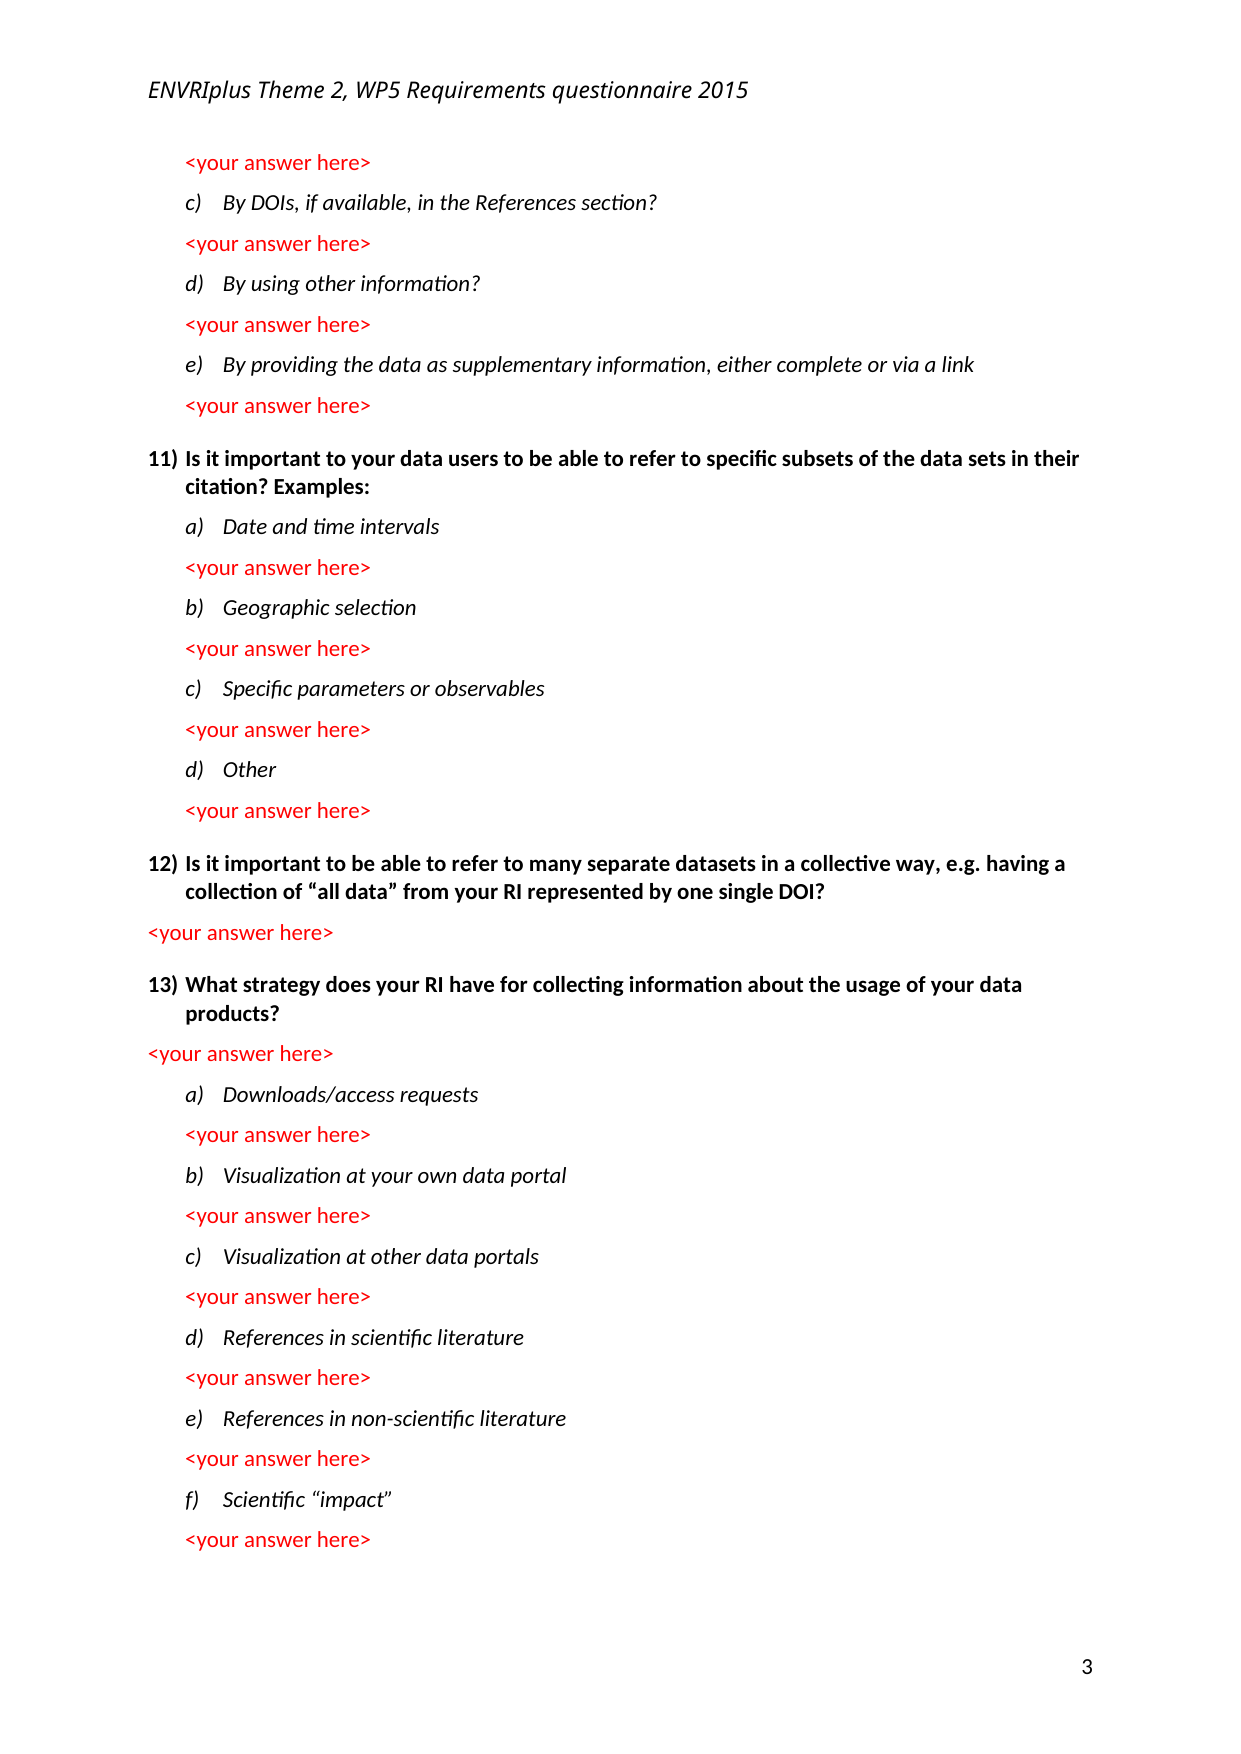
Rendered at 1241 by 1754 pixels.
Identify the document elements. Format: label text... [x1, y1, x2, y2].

text Visualization at your own data portal [185, 1161, 1092, 1189]
text <your answer here> [185, 229, 1092, 257]
text Is it important to be able to refer to many separate datasets in a collective way, e.g. having a collection of “all data” from your RI represented by one single DOI? [148, 849, 1092, 905]
text <your answer here> [185, 634, 1092, 662]
text <your answer here> [185, 1363, 1092, 1391]
text <your answer here> [185, 1120, 1092, 1148]
text <your answer here> [185, 1525, 1092, 1553]
text References in scientific literature [185, 1323, 1092, 1351]
text By DOIs, if available, in the References section? [185, 188, 1092, 216]
text <your answer here> [185, 553, 1092, 581]
text Scientific “impact” [185, 1485, 1092, 1513]
text <your answer here> [185, 391, 1092, 419]
text Geographic selection [185, 593, 1092, 621]
text <your answer here> [185, 715, 1092, 743]
text <your answer here> [185, 148, 1092, 176]
text Specific parameters or observables [185, 674, 1092, 702]
text <your answer here> [148, 918, 1092, 946]
text <your answer here> [185, 310, 1092, 338]
text <your answer here> [148, 1039, 1092, 1067]
text <your answer here> [185, 1282, 1092, 1310]
text What strategy does your RI have for collecting information about the usage of your data products? [148, 971, 1092, 1027]
text <your answer here> [185, 796, 1092, 824]
text Other [185, 756, 1092, 783]
text Visualization at other data portals [185, 1242, 1092, 1270]
text By using other information? [185, 269, 1092, 297]
text Downloads/access requests [185, 1080, 1092, 1108]
text <your answer here> [185, 1444, 1092, 1472]
text References in non-scientific literature [185, 1404, 1092, 1432]
text <your answer here> [185, 1201, 1092, 1229]
text By providing the data as supplementary information, either complete or via a link [185, 350, 1092, 378]
text Is it important to your data users to be able to refer to specific subsets of the data sets in their citation? Examples: [148, 444, 1092, 500]
text Date and time intervals [185, 512, 1092, 540]
